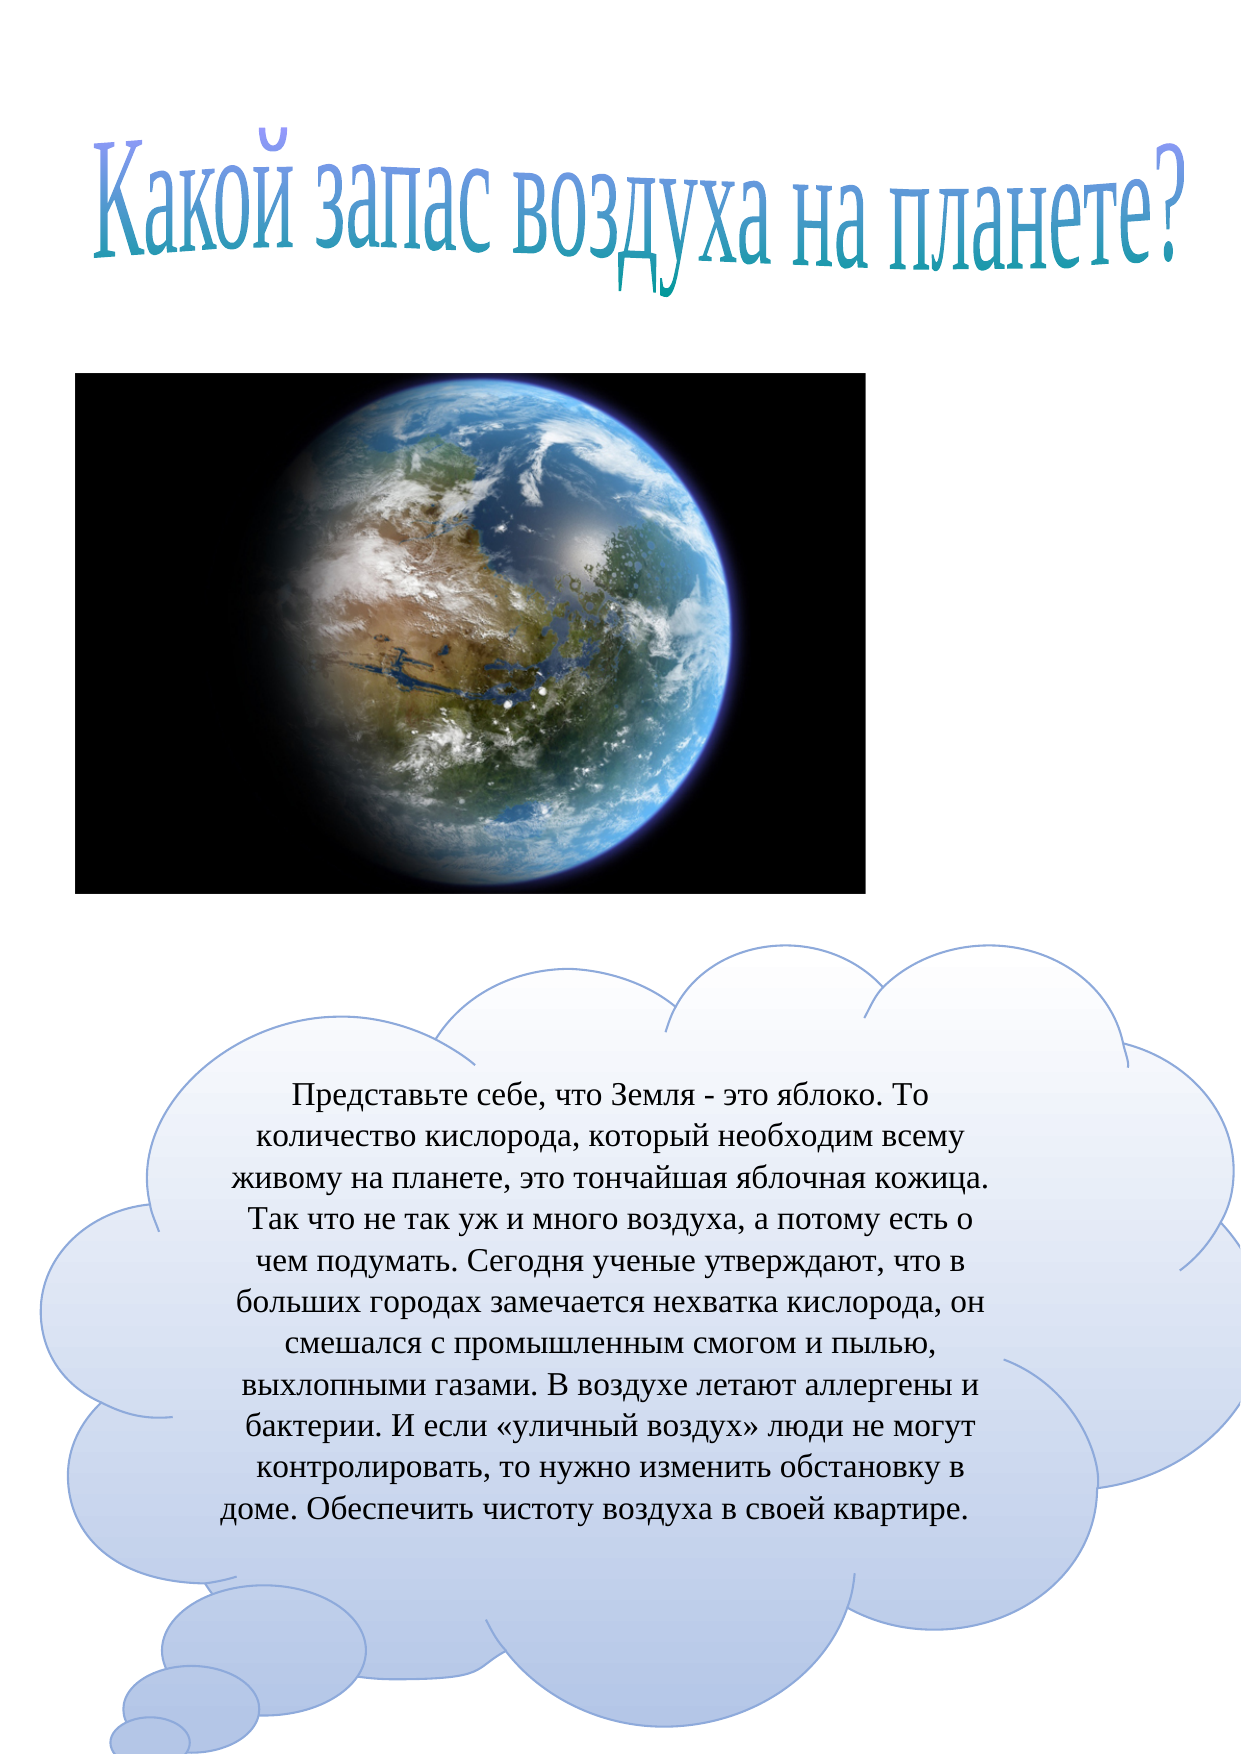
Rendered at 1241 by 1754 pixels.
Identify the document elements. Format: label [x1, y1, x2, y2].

picture [75, 373, 866, 894]
